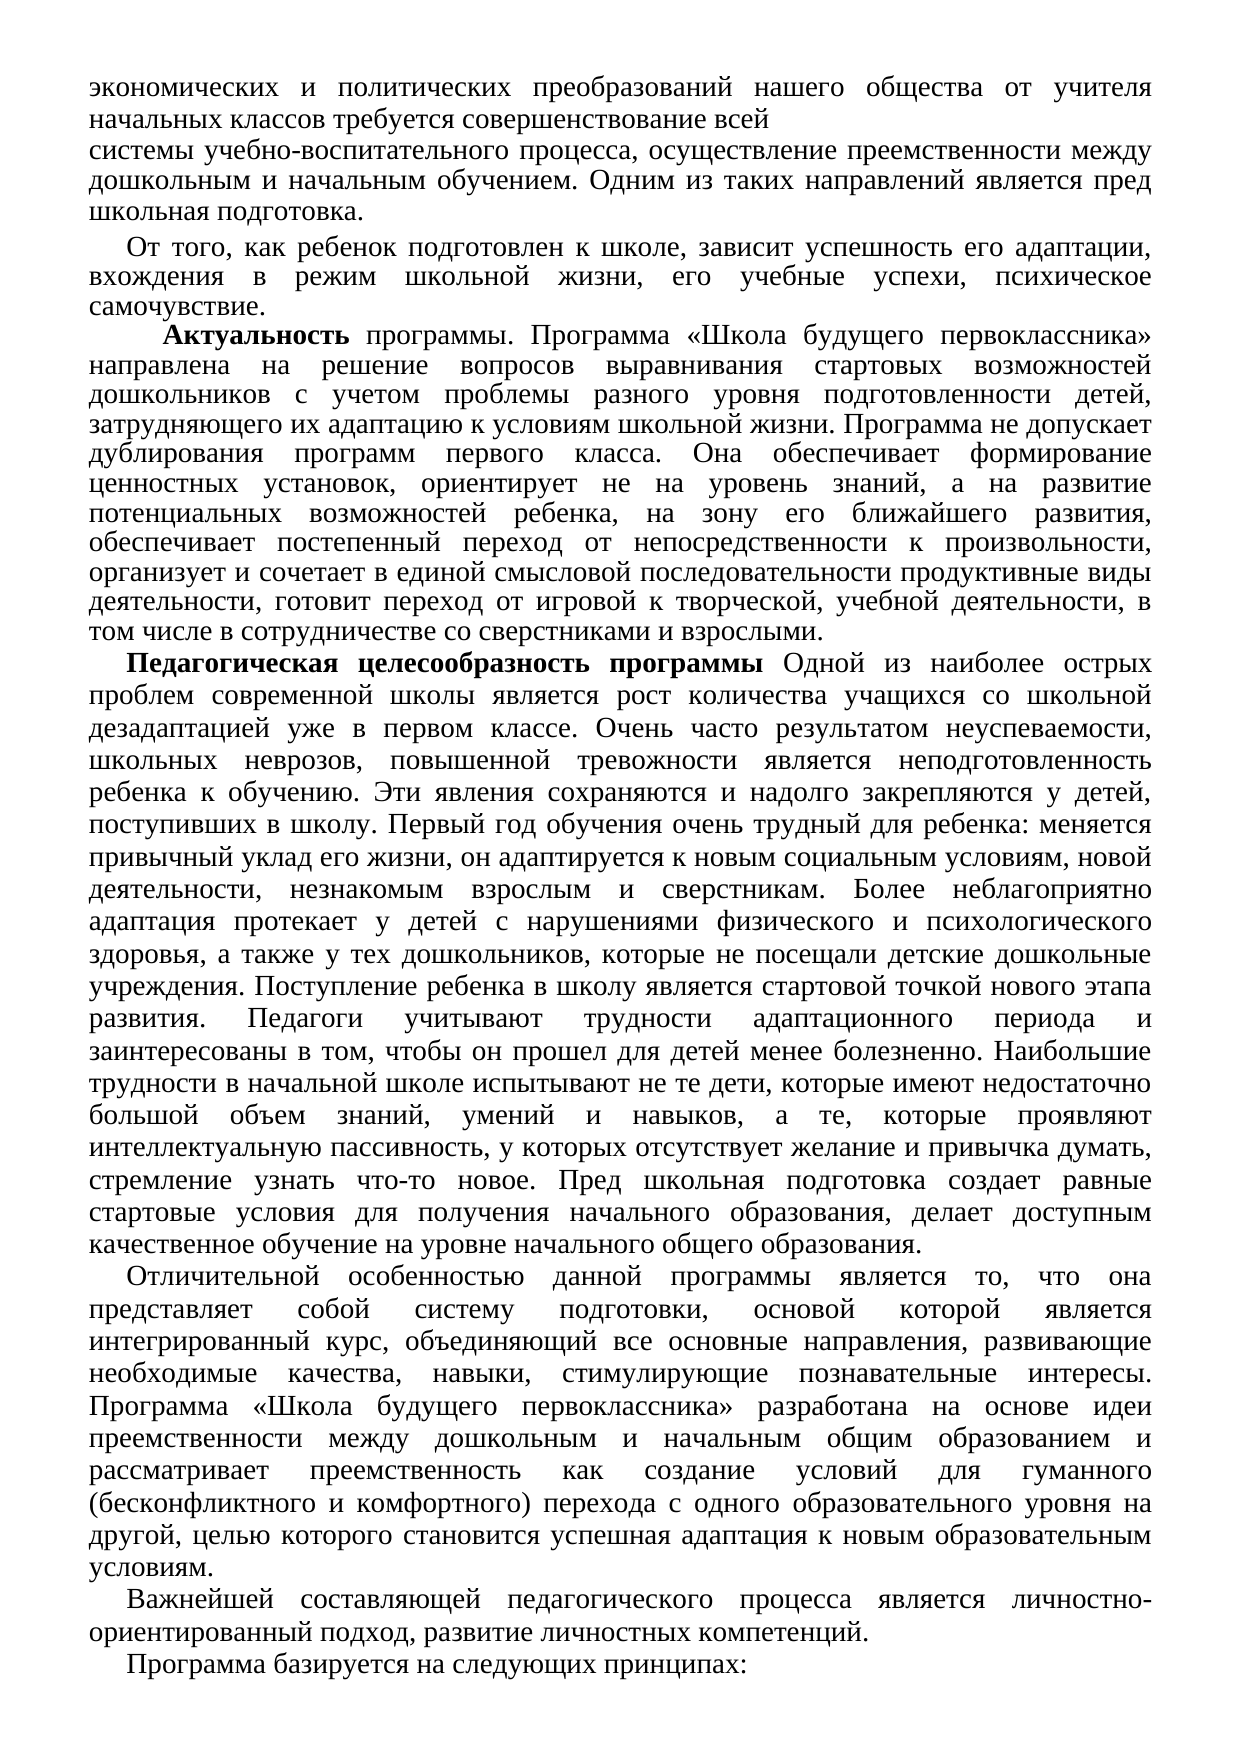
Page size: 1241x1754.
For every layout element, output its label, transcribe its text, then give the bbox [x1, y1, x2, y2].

text Важнейшей составляющей педагогического процесса является личностно-ориентированный подход, развитие личностных компетенций. [89, 1583, 1153, 1647]
text системы учебно-воспитательного процесса, осуществление преемственности между дошкольным и начальным обучением. Одним из таких направлений является пред школьная подготовка. [89, 135, 1153, 226]
text Отличительной особенностью данной программы является то, что она представляет собой систему подготовки, основой которой является интегрированный курс, объединяющий все основные направления, развивающие необходимые качества, навыки, стимулирующие познавательные интересы. Программа «Школа будущего первоклассника» разработана на основе идеи преемственности между дошкольным и начальным общим образованием и рассматривает преемственность как создание условий для гуманного (бесконфликтного и комфортного) перехода с одного образовательного уровня на другой, целью которого становится успешная адаптация к новым образовательным условиям. [89, 1260, 1153, 1583]
text От того, как ребенок подготовлен к школе, зависит успешность его адаптации, вхождения в режим школьной жизни, его учебные успехи, психическое самочувствие. [89, 233, 1153, 321]
text Актуальность программы. Программа «Школа будущего первоклассника» направлена на решение вопросов выравнивания стартовых возможностей дошкольников с учетом проблемы разного уровня подготовленности детей, затрудняющего их адаптацию к условиям школьной жизни. Программа не допускает дублирования программ первого класса. Она обеспечивает формирование ценностных установок, ориентирует не на уровень знаний, а на развитие потенциальных возможностей ребенка, на зону его ближайшего развития, обеспечивает постепенный переход от непосредственности к произвольности, организует и сочетает в единой смысловой последовательности продуктивные виды деятельности, готовит переход от игровой к творческой, учебной деятельности, в том числе в сотрудничестве со сверстниками и взрослыми. [89, 321, 1153, 647]
text Программа базируется на следующих принципах: [89, 1647, 1153, 1679]
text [89, 70, 1153, 135]
text Педагогическая целесообразность программы Одной из наиболее острых проблем современной школы является рост количества учащихся со школьной дезадаптацией уже в первом классе. Очень часто результатом неуспеваемости, школьных неврозов, повышенной тревожности является неподготовленность ребенка к обучению. Эти явления сохраняются и надолго закрепляются у детей, поступивших в школу. Первый год обучения очень трудный для ребенка: меняется привычный уклад его жизни, он адаптируется к новым социальным условиям, новой деятельности, незнакомым взрослым и сверстникам. Более неблагоприятно адаптация протекает у детей с нарушениями физического и психологического здоровья, а также у тех дошкольников, которые не посещали детские дошкольные учреждения. Поступление ребенка в школу является стартовой точкой нового этапа развития. Педагоги учитывают трудности адаптационного периода и заинтересованы в том, чтобы он прошел для детей менее болезненно. Наибольшие трудности в начальной школе испытывают не те дети, которые имеют недостаточно большой объем знаний, умений и навыков, а те, которые проявляют интеллектуальную пассивность, у которых отсутствует желание и привычка думать, стремление узнать что-то новое. Пред школьная подготовка создает равные стартовые условия для получения начального образования, делает доступным качественное обучение на уровне начального общего образования. [89, 647, 1153, 1260]
